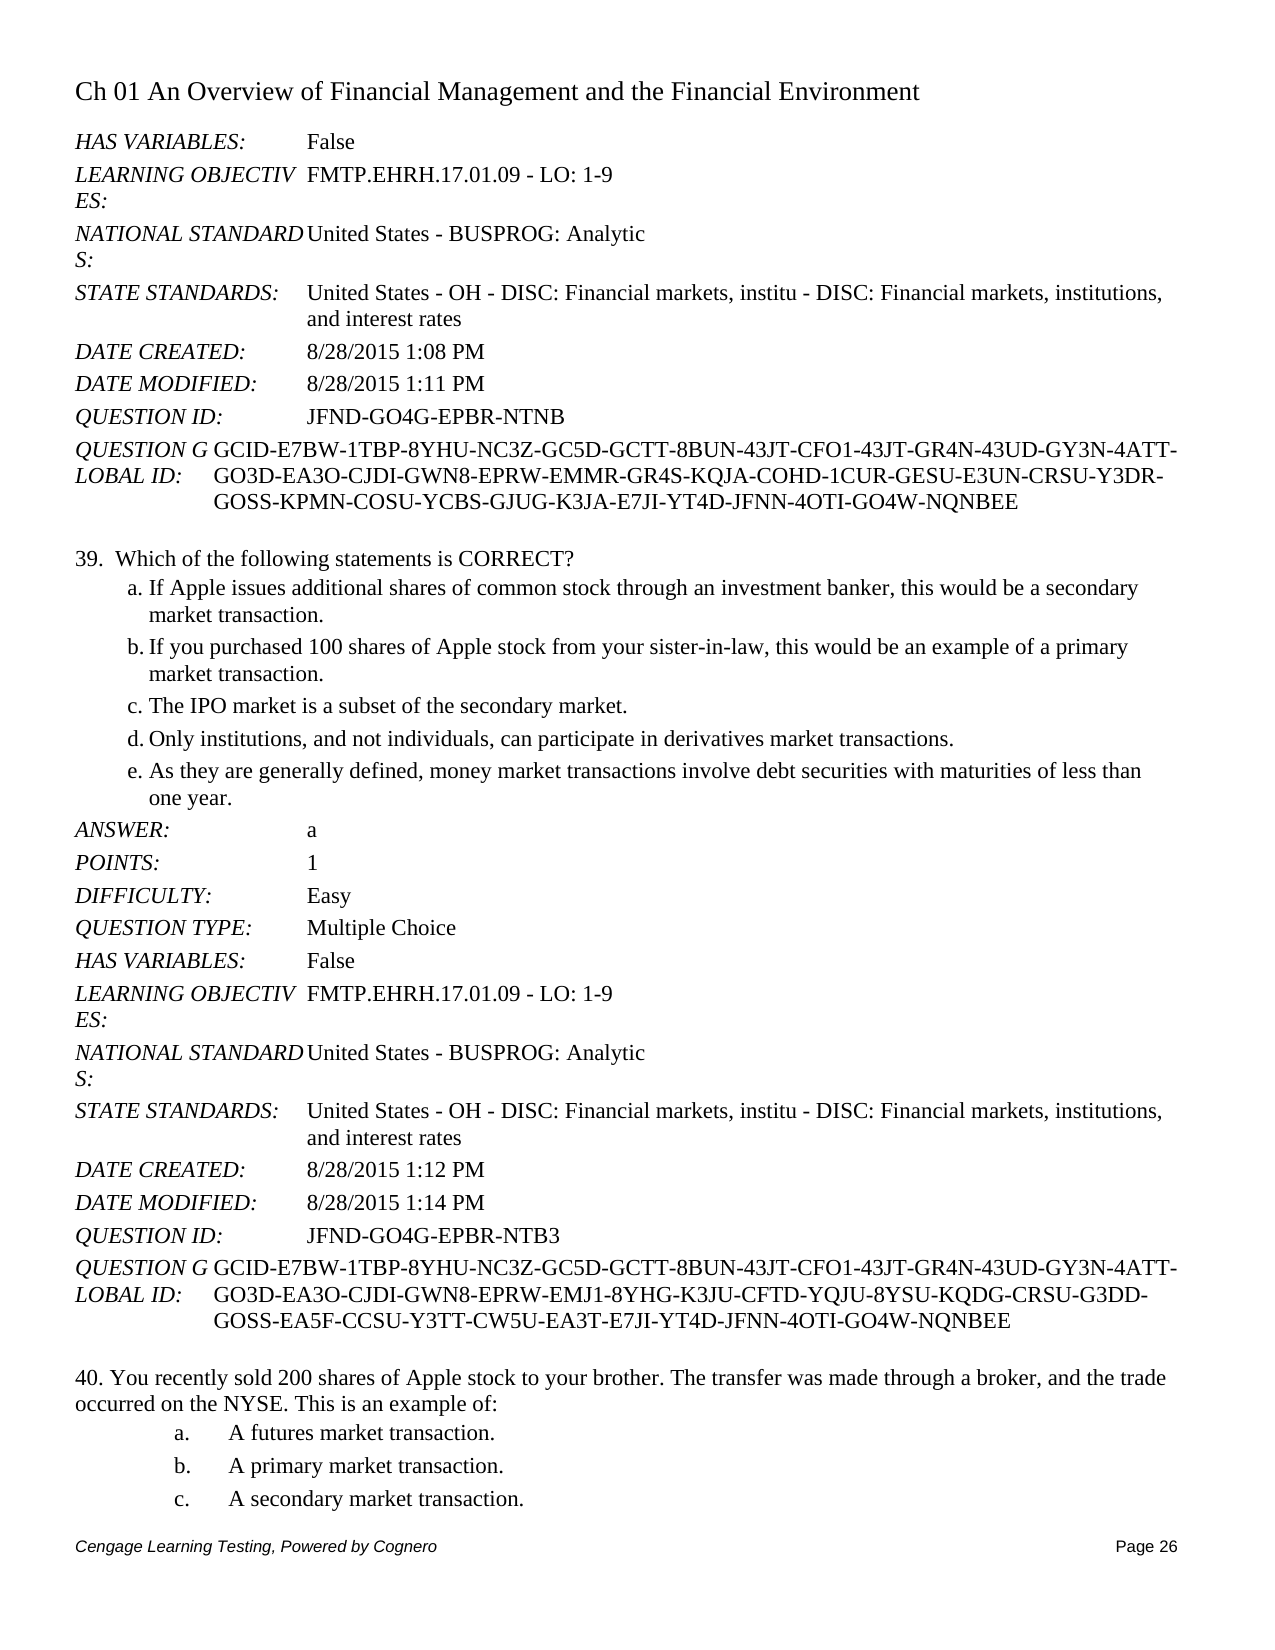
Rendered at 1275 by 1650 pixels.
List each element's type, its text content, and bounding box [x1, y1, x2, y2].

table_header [75, 125, 1200, 518]
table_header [75, 1416, 1200, 1514]
table_header 39. ​ Which of the following statements is CORRECT? [75, 571, 1200, 1337]
